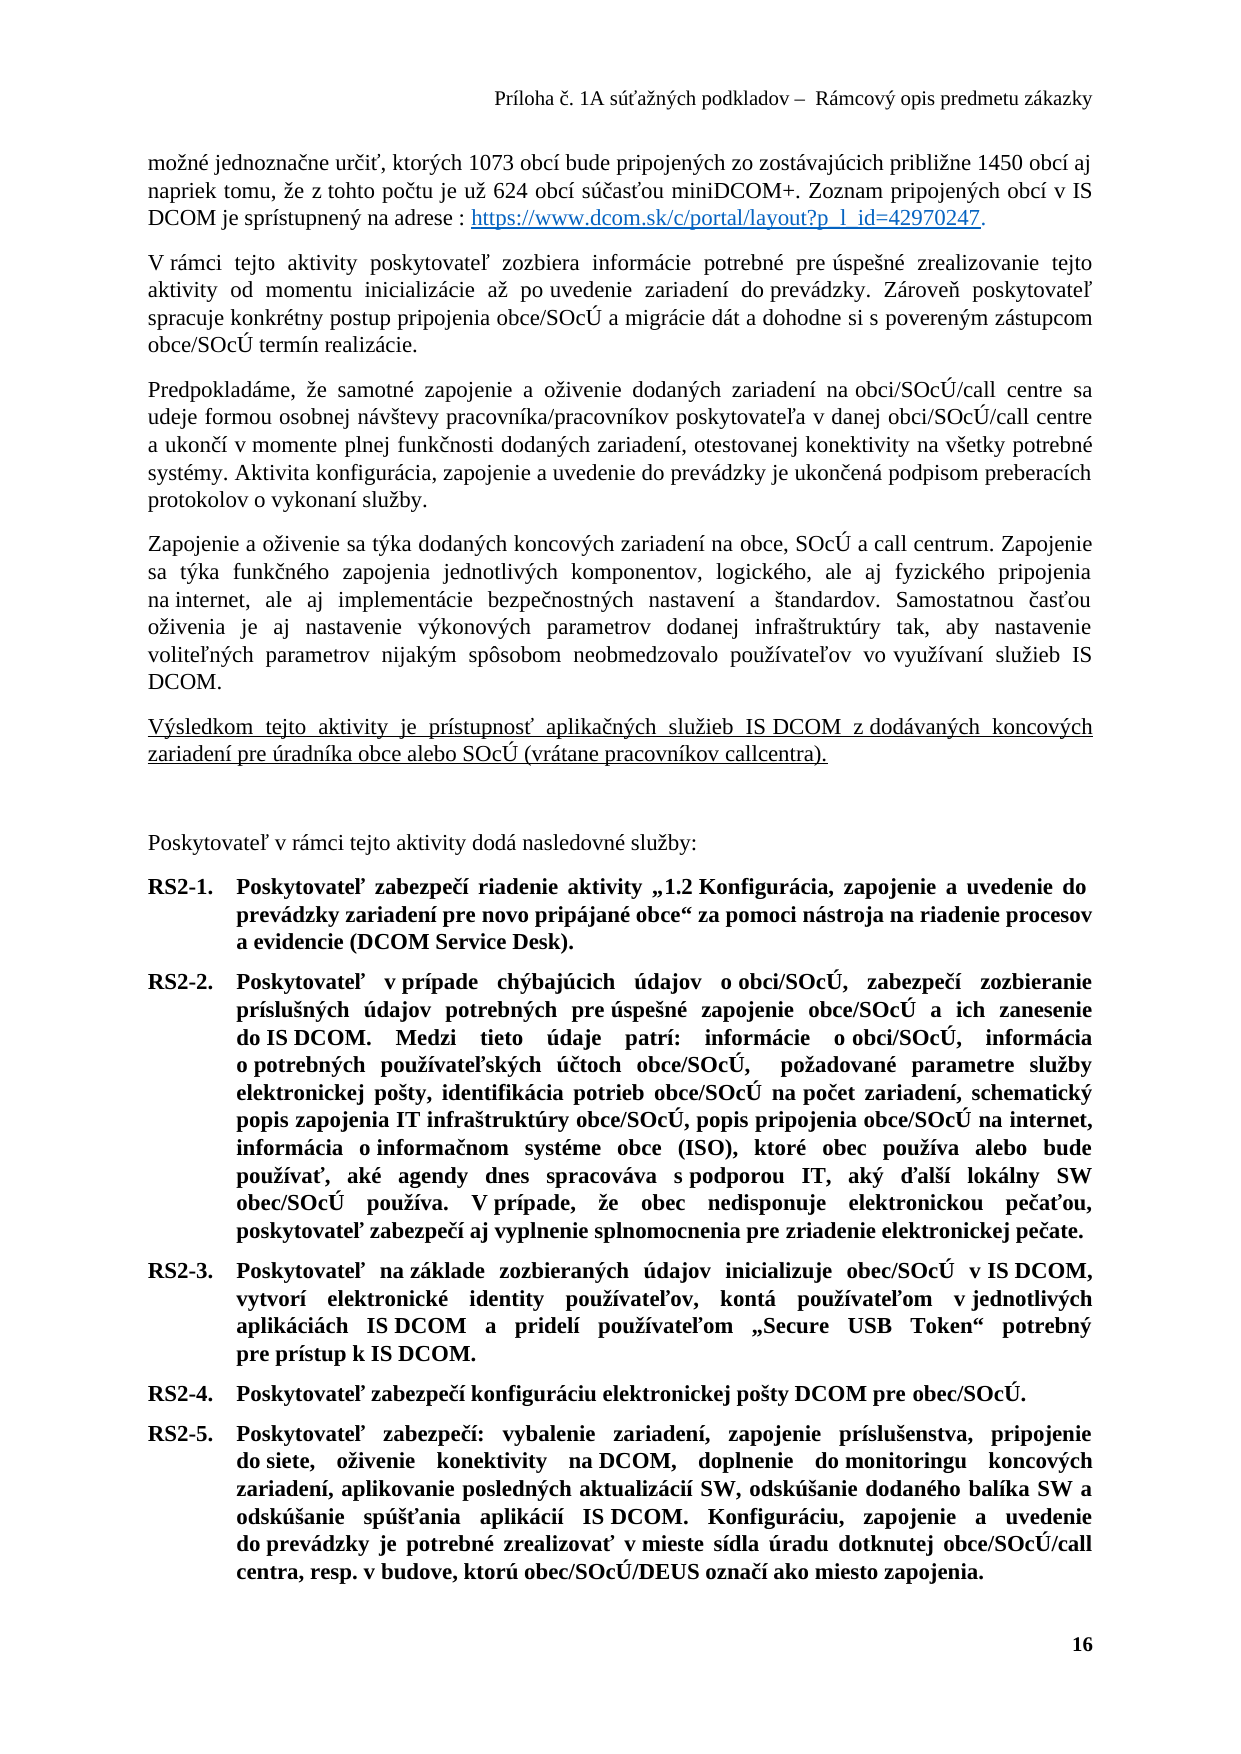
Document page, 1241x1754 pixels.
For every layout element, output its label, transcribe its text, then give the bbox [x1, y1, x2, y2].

text V rámci tejto aktivity poskytovateľ zozbiera informácie potrebné pre úspešné zrealizovanie tejto aktivity od momentu inicializácie až po uvedenie zariadení do prevádzky. Zároveň poskytovateľ spracuje konkrétny postup pripojenia obce/SOcÚ a migrácie dát a dohodne si s povereným zástupcom obce/SOcÚ termín realizácie. [148, 249, 1093, 358]
text Poskytovateľ na základe zozbieraných údajov inicializuje obec/SOcÚ v IS DCOM, vytvorí elektronické identity používateľov, kontá používateľom v jednotlivých aplikáciách IS DCOM a pridelí používateľom „Secure USB Token“ potrebný pre prístup k IS DCOM. [148, 1257, 1093, 1366]
text Poskytovateľ v rámci tejto aktivity dodá nasledovné služby: [148, 829, 1093, 855]
text Poskytovateľ zabezpečí riadenie aktivity „1.2 Konfigurácia, zapojenie a uvedenie do prevádzky zariadení pre novo pripájané obce“ za pomoci nástroja na riadenie procesov a evidencie (DCOM Service Desk). [148, 873, 1093, 955]
text Výsledkom tejto aktivity je prístupnosť aplikačných služieb IS DCOM z dodávaných koncových zariadení pre úradníka obce alebo SOcÚ (vrátane pracovníkov callcentra). [148, 737, 1093, 767]
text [148, 149, 1093, 231]
text Predpokladáme, že samotné zapojenie a oživenie dodaných zariadení na obci/SOcÚ/call centre sa udeje formou osobnej návštevy pracovníka/pracovníkov poskytovateľa v danej obci/SOcÚ/call centre a ukončí v momente plnej funkčnosti dodaných zariadení, otestovanej konektivity na všetky potrebné systémy. Aktivita konfigurácia, zapojenie a uvedenie do prevádzky je ukončená podpisom preberacích protokolov o vykonaní služby. [148, 376, 1093, 512]
text Zapojenie a oživenie sa týka dodaných koncových zariadení na obce, SOcÚ a call centrum. Zapojenie sa týka funkčného zapojenia jednotlivých komponentov, logického, ale aj fyzického pripojenia na internet, ale aj implementácie bezpečnostných nastavení a štandardov. Samostatnou časťou oživenia je aj nastavenie výkonových parametrov dodanej infraštruktúry tak, aby nastavenie voliteľných parametrov nijakým spôsobom neobmedzovalo používateľov vo využívaní služieb IS DCOM. [148, 530, 1093, 695]
text Poskytovateľ zabezpečí konfiguráciu elektronickej pošty DCOM pre obec/SOcÚ. [148, 1380, 1093, 1406]
text Poskytovateľ v prípade chýbajúcich údajov o obci/SOcÚ, zabezpečí zozbieranie príslušných údajov potrebných pre úspešné zapojenie obce/SOcÚ a ich zanesenie do IS DCOM. Medzi tieto údaje patrí: informácie o obci/SOcÚ, informácia o potrebných používateľských účtoch obce/SOcÚ, požadované parametre služby elektronickej pošty, identifikácia potrieb obce/SOcÚ na počet zariadení, schematický popis zapojenia IT infraštruktúry obce/SOcÚ, popis pripojenia obce/SOcÚ na internet, informácia o informačnom systéme obce (ISO), ktoré obec používa alebo bude používať, aké agendy dnes spracováva s podporou IT, aký ďalší lokálny SW obec/SOcÚ používa. V prípade, že obec nedisponuje elektronickou pečaťou, poskytovateľ zabezpečí aj vyplnenie splnomocnenia pre zriadenie elektronickej pečate. [148, 968, 1093, 1243]
text Výsledkom tejto aktivity je prístupnosť aplikačných služieb IS DCOM z dodávaných koncových zariadení pre úradníka obce alebo SOcÚ (vrátane pracovníkov callcentra). [148, 713, 1093, 736]
text Poskytovateľ zabezpečí: vybalenie zariadení, zapojenie príslušenstva, pripojenie do siete, oživenie konektivity na DCOM, doplnenie do monitoringu koncových zariadení, aplikovanie posledných aktualizácií SW, odskúšanie dodaného balíka SW a odskúšanie spúšťania aplikácií IS DCOM. Konfiguráciu, zapojenie a uvedenie do prevádzky je potrebné zrealizovať v mieste sídla úradu dotknutej obce/SOcÚ/call centra, resp. v budove, ktorú obec/SOcÚ/DEUS označí ako miesto zapojenia. [148, 1420, 1093, 1584]
